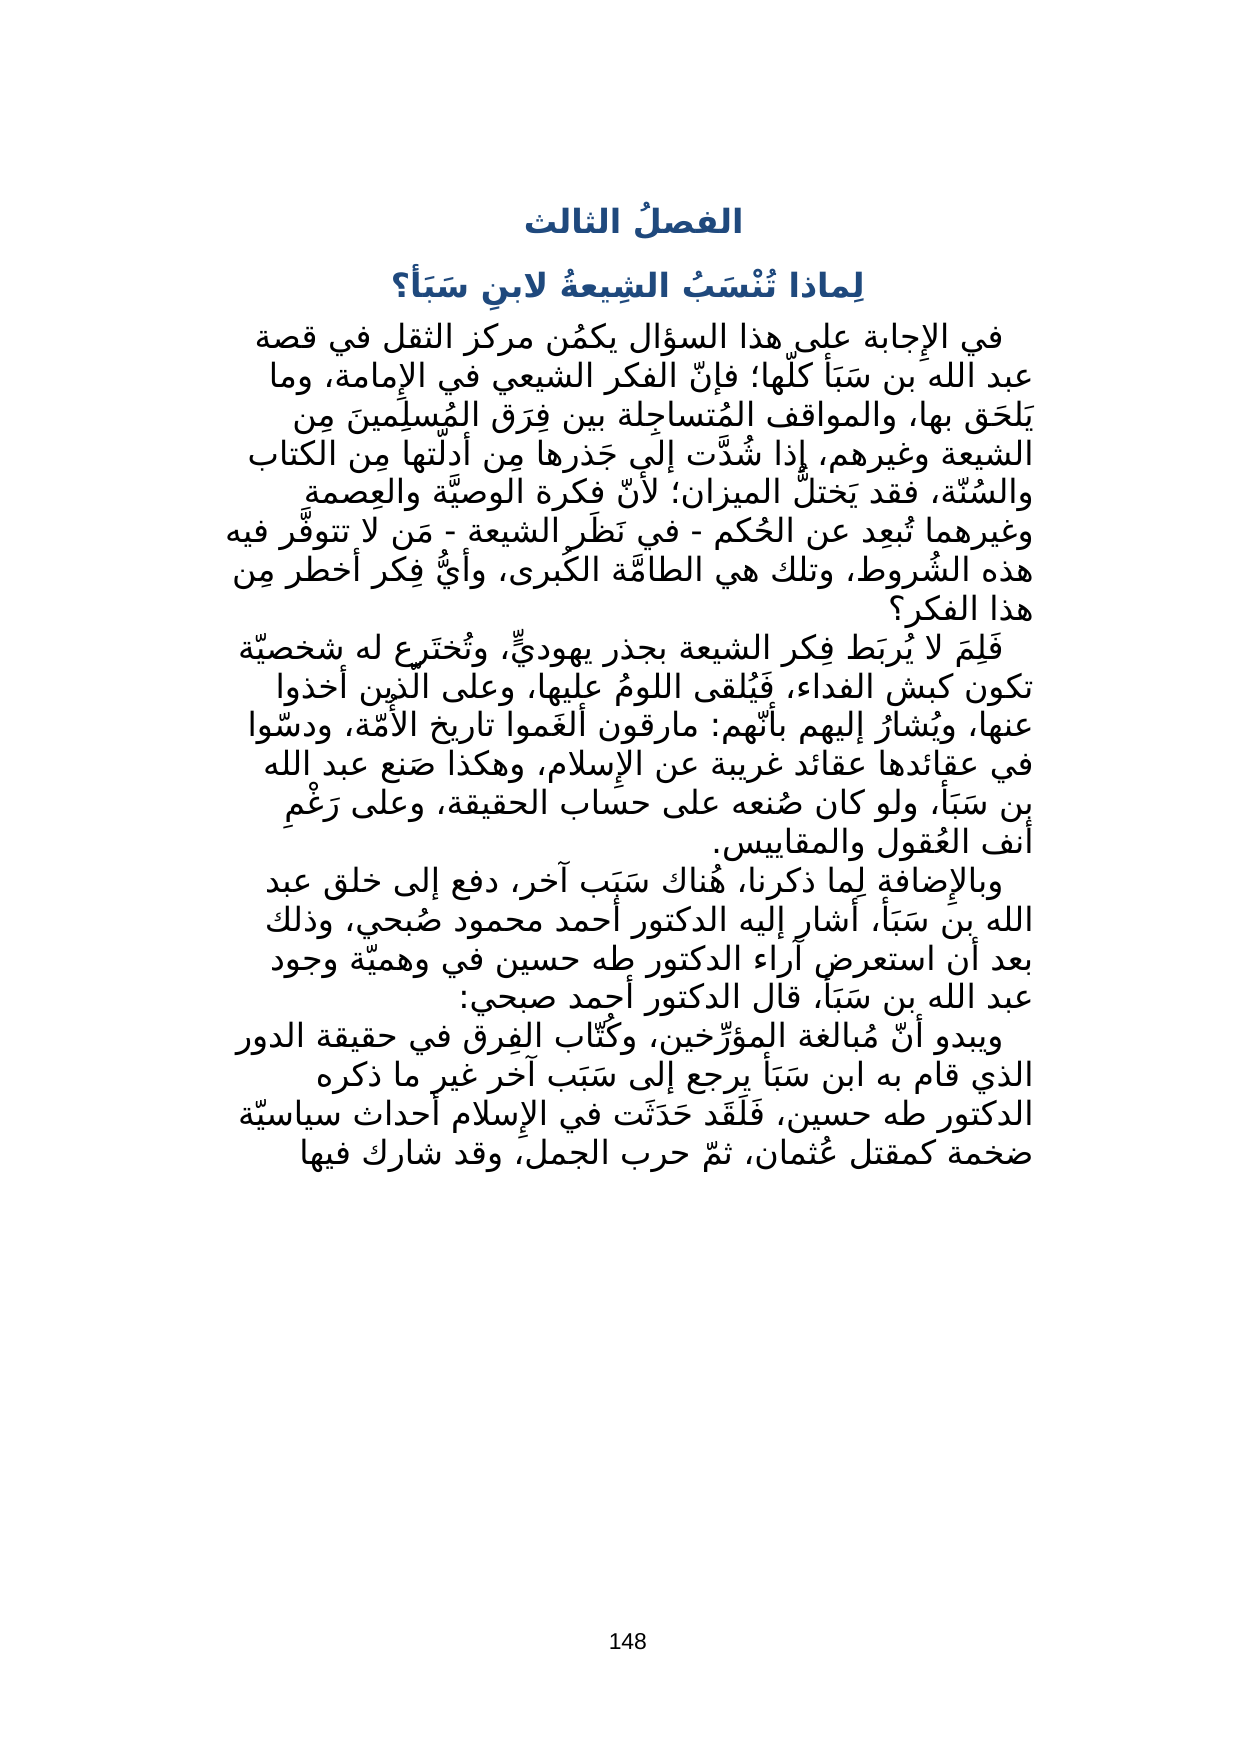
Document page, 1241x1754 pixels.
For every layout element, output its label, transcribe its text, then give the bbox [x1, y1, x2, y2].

text في الإِجابة على هذا السؤال يكمُن مركز الثقل في قصة عبد الله بن سَبَأ كلّها؛ فإنّ الفكر الشيعي في الإِمامة، وما يَلحَق بها، والمواقف المُتساجِلة بين فِرَق المُسلِمينَ مِن الشيعة وغيرهم، إذا شُدَّت إلى جَذرها مِن أدلّتها مِن الكتاب والسُنّة، فقد يَختلُّ الميزان؛ لأنّ فكرة الوصيَّة والعِصمة وغيرهما تُبعِد عن الحُكم - في نَظَر الشيعة - مَن لا تتوفَّر فيه هذه الشُروط، وتلك هي الطامَّة الكُبرى، وأيُّ فِكر أخطر مِن هذا الفكر؟ [222, 317, 1033, 628]
subtitle الفصلُ الثالث [222, 202, 1033, 241]
text ويبدو أنّ مُبالغة المؤرِّخين، وكُتّاب الفِرق في حقيقة الدور الذي قام به ابن سَبَأ يرجع إلى سَبَب آخر غير ما ذكره الدكتور طه حسين، فَلَقَد حَدَثَت في الإِسلام أحداث سياسيّة ضخمة كمقتل عُثمان، ثمّ حرب الجمل، وقد شارك فيها [222, 1017, 1033, 1172]
text وبالإِضافة لِما ذكرنا، هُناك سَبَب آخر، دفع إلى خلق عبد الله بن سَبَأ، أشار إليه الدكتور أحمد محمود صُبحي، وذلك بعد أن استعرض آراء الدكتور طه حسين في وهميّة وجود عبد الله بن سَبَأ، قال الدكتور أحمد صبحي: [222, 861, 1033, 1017]
text فَلِمَ لا يُربَط فِكر الشيعة بجذر يهوديٍّ، وتُختَرع له شخصيّة تكون كبش الفداء، فَيُلقى اللومُ عليها، وعلى الّذين أخذوا عنها، ويُشارُ إليهم بأنّهم: مارقون ألغَموا تاريخ الأُمّة، ودسّوا في عقائدها عقائد غريبة عن الإِسلام، وهكذا صَنع عبد الله بن سَبَأ، ولو كان صُنعه على حساب الحقيقة، وعلى رَغْمِ أنف العُقول والمقاييس. [222, 628, 1033, 861]
subtitle لِماذا تُنْسَبُ الشِيعةُ لابنِ سَبَأ؟ [222, 266, 1033, 305]
